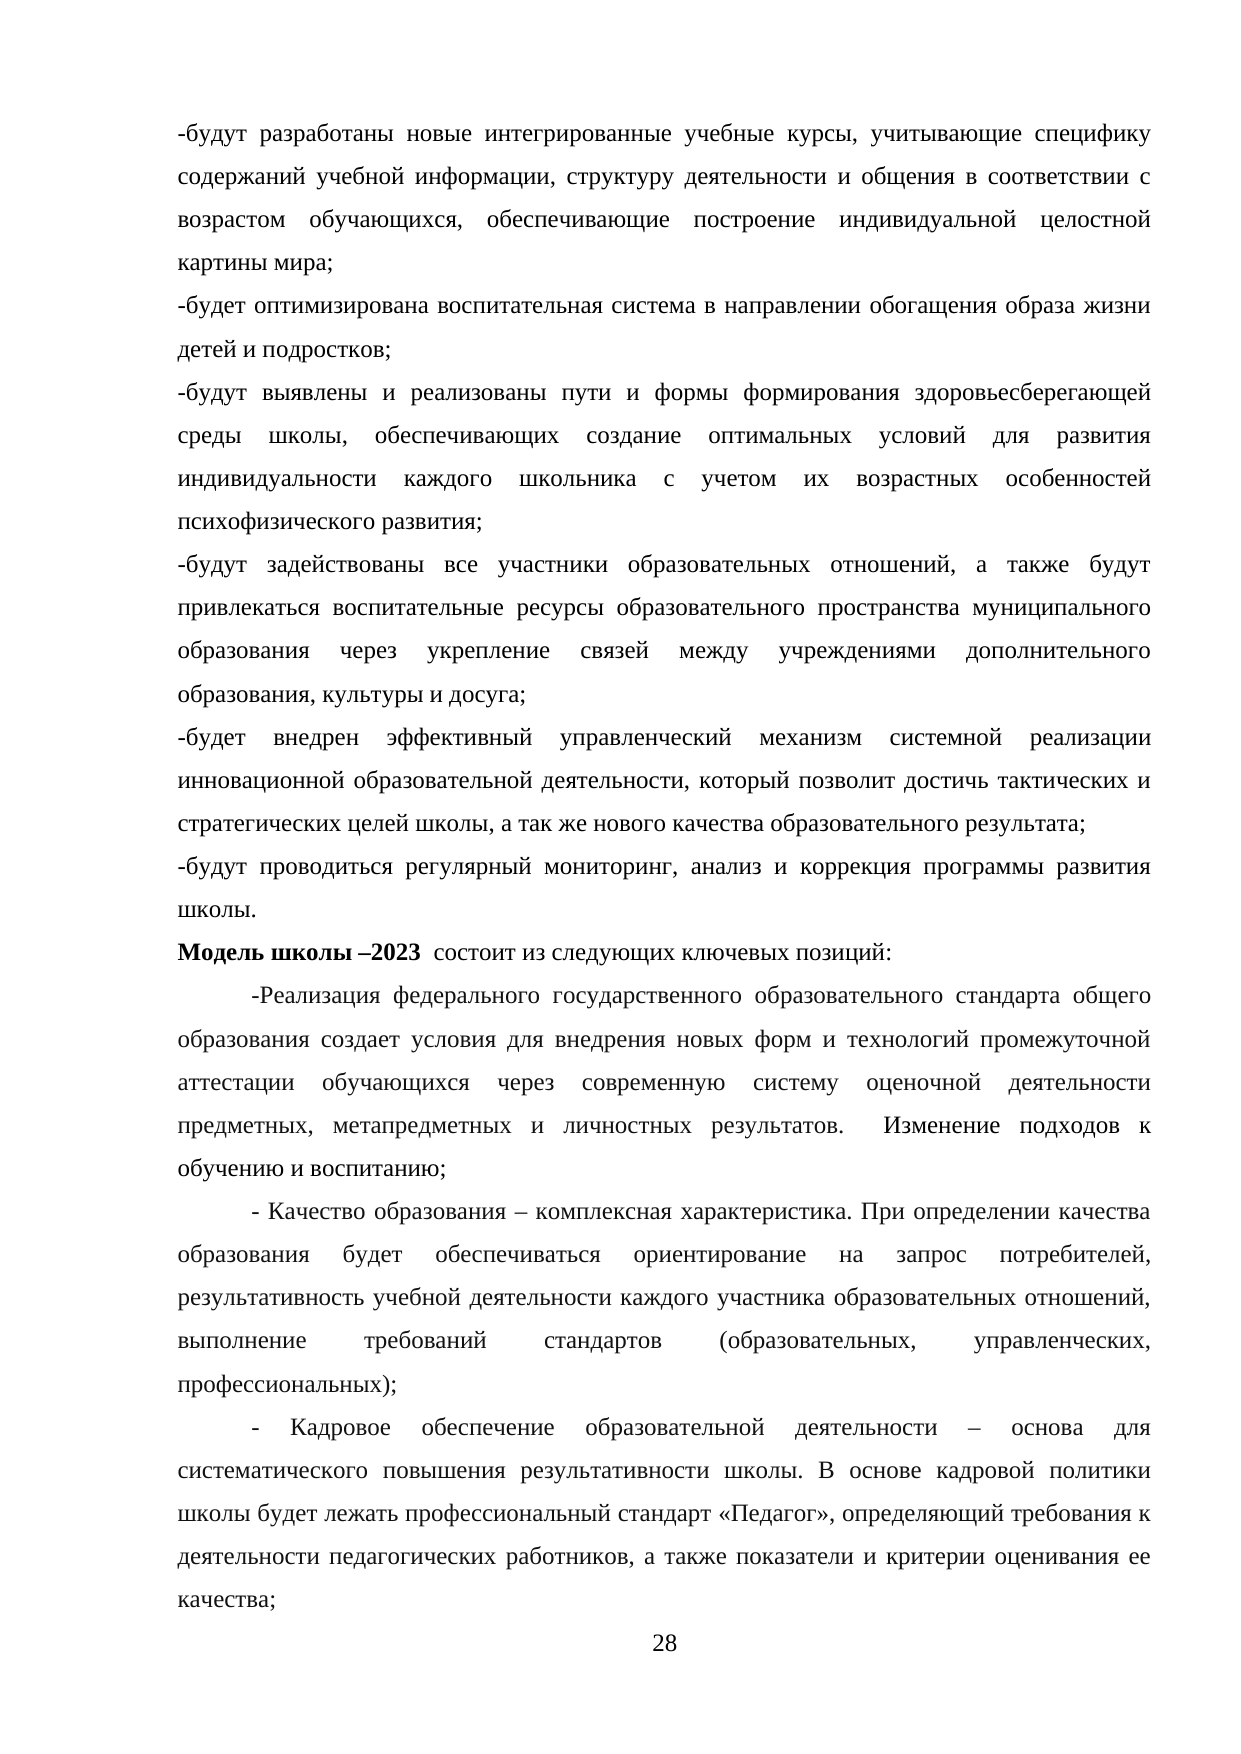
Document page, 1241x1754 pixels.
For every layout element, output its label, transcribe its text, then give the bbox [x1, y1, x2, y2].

text -будут выявлены и реализованы пути и формы формирования здоровьесберегающей среды школы, обеспечивающих создание оптимальных условий для развития индивидуальности каждого школьника с учетом их возрастных особенностей психофизического развития; [177, 377, 1152, 535]
text - Кадровое обеспечение образовательной деятельности – основа для систематического повышения результативности школы. В основе кадровой политики школы будет лежать профессиональный стандарт «Педагог», определяющий требования к деятельности педагогических работников, а также показатели и критерии оценивания ее качества; [177, 1412, 1152, 1613]
text -будет оптимизирована воспитательная система в направлении обогащения образа жизни детей и подростков; [177, 291, 1152, 362]
text -будет внедрен эффективный управленческий механизм системной реализации инновационной образовательной деятельности, который позволит достичь тактических и стратегических целей школы, а так же нового качества образовательного результата; [177, 722, 1152, 837]
text Модель школы –2023 состоит из следующих ключевых позиций: [177, 937, 1152, 966]
text -будут проводиться регулярный мониторинг, анализ и коррекция программы развития школы. [177, 851, 1152, 923]
text -будут задействованы все участники образовательных отношений, а также будут привлекаться воспитательные ресурсы образовательного пространства муниципального образования через укрепление связей между учреждениями дополнительного образования, культуры и досуга; [177, 549, 1152, 707]
text -будут разработаны новые интегрированные учебные курсы, учитывающие специфику содержаний учебной информации, структуру деятельности и общения в соответствии с возрастом обучающихся, обеспечивающие построение индивидуальной целостной картины мира; [177, 118, 1152, 276]
text - Качество образования – комплексная характеристика. При определении качества образования будет обеспечиваться ориентирование на запрос потребителей, результативность учебной деятельности каждого участника образовательных отношений, выполнение требований стандартов (образовательных, управленческих, профессиональных); [177, 1196, 1152, 1397]
text -Реализация федерального государственного образовательного стандарта общего образования создает условия для внедрения новых форм и технологий промежуточной аттестации обучающихся через современную систему оценочной деятельности предметных, метапредметных и личностных результатов. Изменение подходов к обучению и воспитанию; [177, 981, 1152, 1182]
